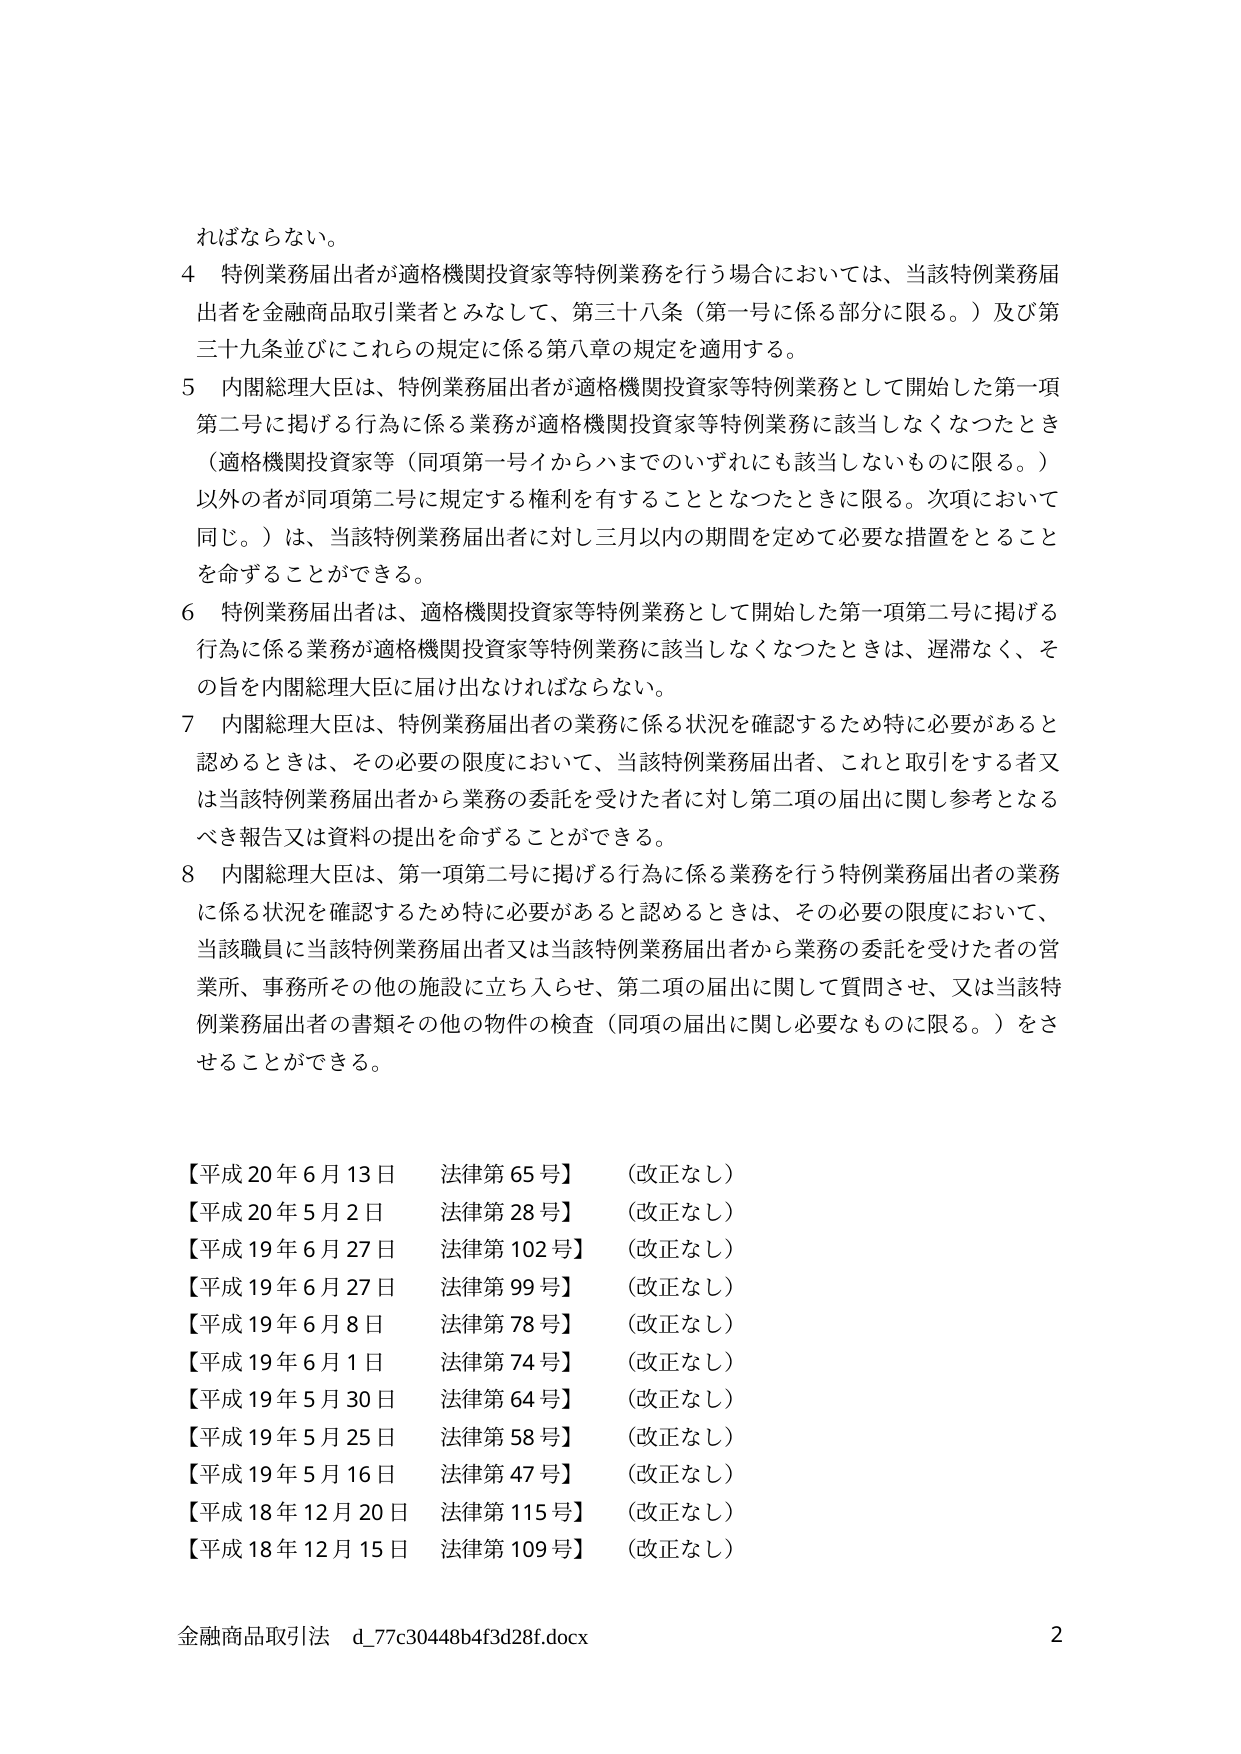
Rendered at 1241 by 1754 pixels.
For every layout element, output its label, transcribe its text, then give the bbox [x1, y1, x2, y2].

text ８ 内閣総理大臣は、第一項第二号に掲げる行為に係る業務を行う特例業務届出者の業務に係る状況を確認するため特に必要があると認めるときは、その必要の限度において、当該職員に当該特例業務届出者又は当該特例業務届出者から業務の委託を受けた者の営業所、事務所その他の施設に立ち入らせ、第二項の届出に関して質問させ、又は当該特例業務届出者の書類その他の物件の検査（同項の届出に関し必要なものに限る。）をさせることができる。 [177, 854, 1063, 1079]
text 【平成19年5月25日 法律第58号】 （改正なし） [177, 1417, 1063, 1454]
text ６ 特例業務届出者は、適格機関投資家等特例業務として開始した第一項第二号に掲げる行為に係る業務が適格機関投資家等特例業務に該当しなくなつたときは、遅滞なく、その旨を内閣総理大臣に届け出なければならない。 [177, 592, 1063, 704]
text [177, 217, 1063, 254]
text 【平成19年6月1日 法律第74号】 （改正なし） [177, 1342, 1063, 1379]
text 【平成20年5月2日 法律第28号】 （改正なし） [177, 1192, 1063, 1229]
text 【平成18年12月15日 法律第109号】 （改正なし） [177, 1529, 1063, 1567]
text 【平成18年12月20日 法律第115号】 （改正なし） [177, 1492, 1063, 1529]
text ７ 内閣総理大臣は、特例業務届出者の業務に係る状況を確認するため特に必要があると認めるときは、その必要の限度において、当該特例業務届出者、これと取引をする者又は当該特例業務届出者から業務の委託を受けた者に対し第二項の届出に関し参考となるべき報告又は資料の提出を命ずることができる。 [177, 704, 1063, 854]
text 【平成19年6月27日 法律第102号】 （改正なし） [177, 1229, 1063, 1267]
text 【平成20年6月13日 法律第65号】 （改正なし） [177, 1154, 1063, 1192]
text 【平成19年5月16日 法律第47号】 （改正なし） [177, 1454, 1063, 1492]
text 【平成19年6月8日 法律第78号】 （改正なし） [177, 1304, 1063, 1342]
text 【平成19年5月30日 法律第64号】 （改正なし） [177, 1379, 1063, 1417]
text 【平成19年6月27日 法律第99号】 （改正なし） [177, 1267, 1063, 1304]
text ４ 特例業務届出者が適格機関投資家等特例業務を行う場合においては、当該特例業務届出者を金融商品取引業者とみなして、第三十八条（第一号に係る部分に限る。）及び第三十九条並びにこれらの規定に係る第八章の規定を適用する。 [177, 254, 1063, 367]
text ５ 内閣総理大臣は、特例業務届出者が適格機関投資家等特例業務として開始した第一項第二号に掲げる行為に係る業務が適格機関投資家等特例業務に該当しなくなつたとき（適格機関投資家等（同項第一号イからハまでのいずれにも該当しないものに限る。）以外の者が同項第二号に規定する権利を有することとなつたときに限る。次項において同じ。）は、当該特例業務届出者に対し三月以内の期間を定めて必要な措置をとることを命ずることができる。 [177, 367, 1063, 592]
